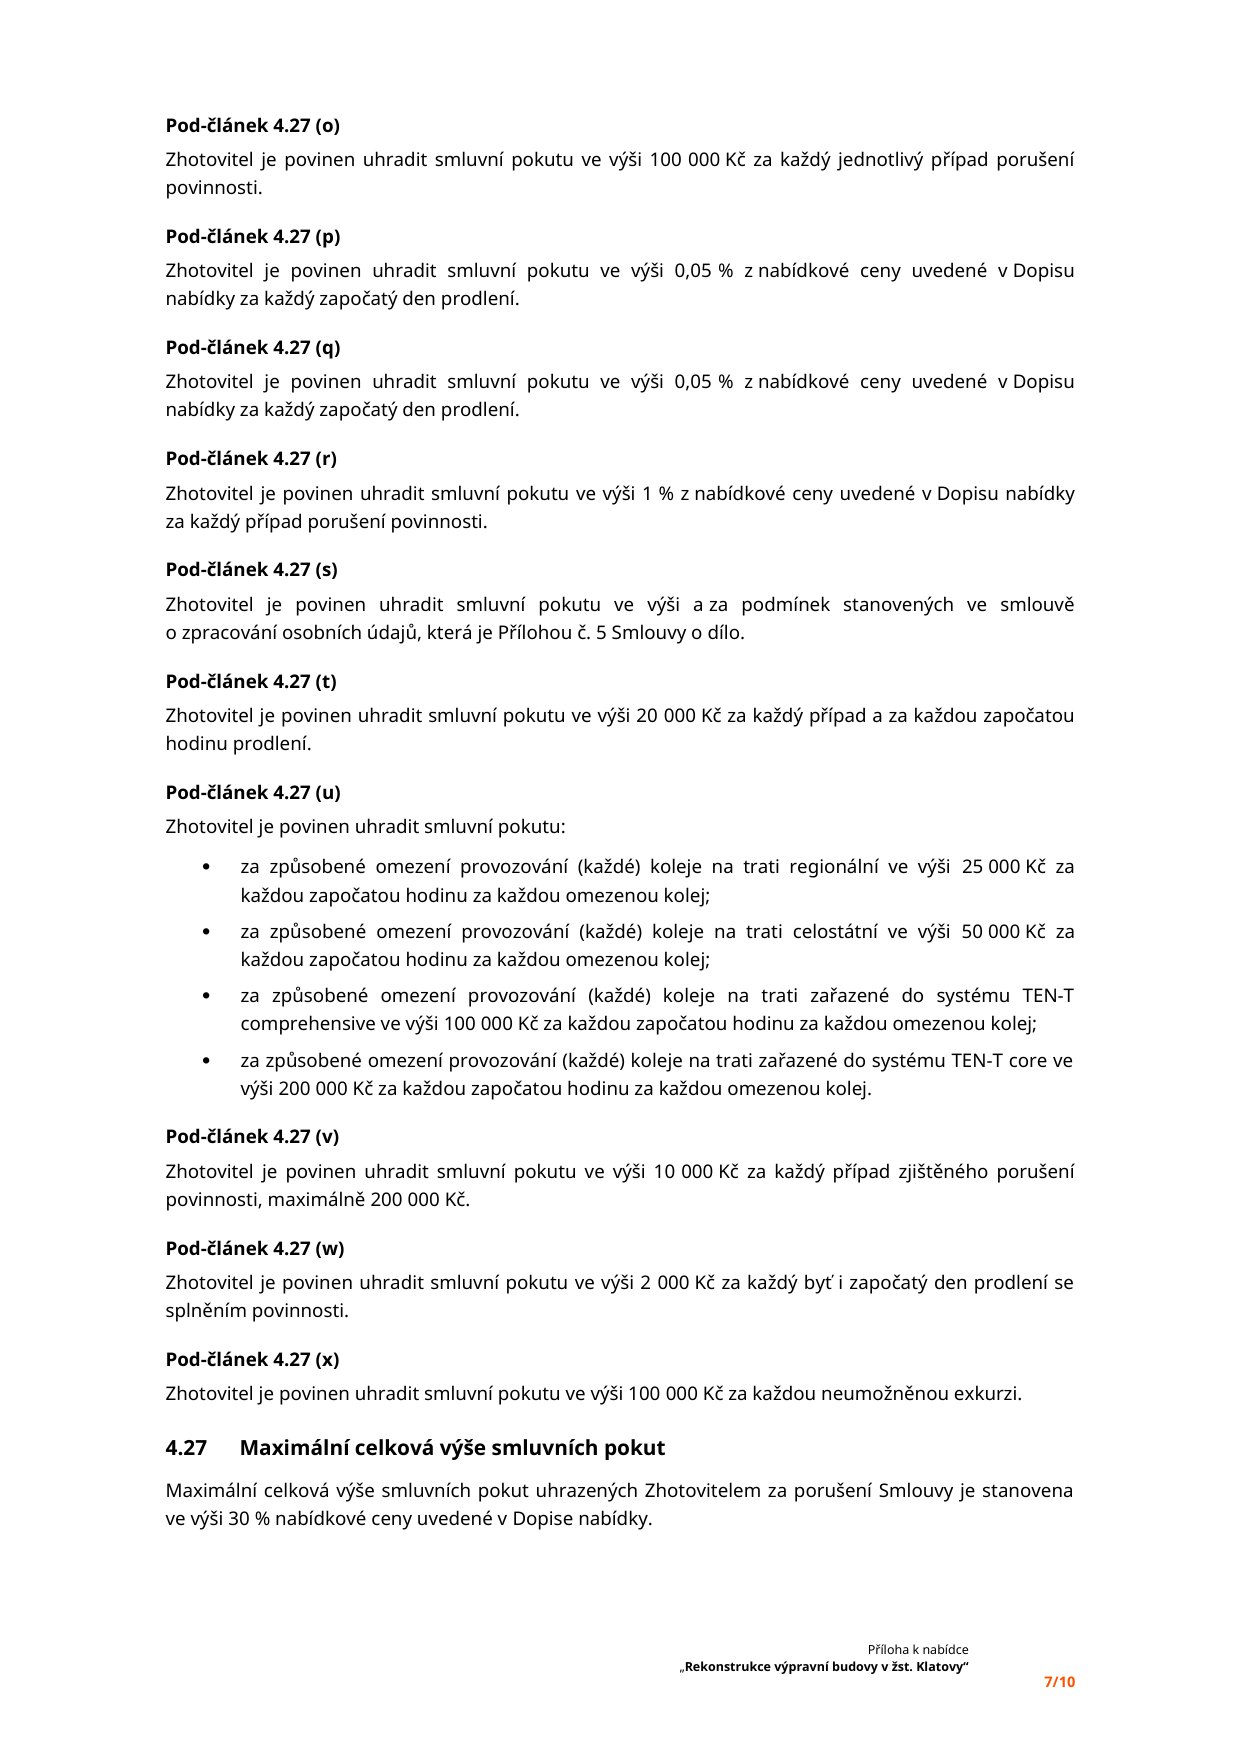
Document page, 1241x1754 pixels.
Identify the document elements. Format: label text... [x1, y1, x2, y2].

text Pod-článek 4.27 (w) [165, 1235, 1075, 1261]
text Pod-článek 4.27 (u) [165, 779, 1075, 804]
text Pod-článek 4.27 (x) [165, 1346, 1075, 1372]
text za způsobené omezení provozování (každé) koleje na trati celostátní ve výši 50 000 Kč za každou započatou hodinu za každou omezenou kolej; [203, 918, 1075, 972]
text Zhotovitel je povinen uhradit smluvní pokutu ve výši 1 % z nabídkové ceny uvedené v Dopisu nabídky za každý případ porušení povinnosti. [165, 480, 1075, 533]
text Pod-článek 4.27 (s) [165, 557, 1075, 582]
text Zhotovitel je povinen uhradit smluvní pokutu ve výši 0,05 % z nabídkové ceny uvedené v Dopisu nabídky za každý započatý den prodlení. [165, 369, 1075, 422]
text Pod-článek 4.27 (t) [165, 668, 1075, 693]
text Zhotovitel je povinen uhradit smluvní pokutu ve výši 2 000 Kč za každý byť i započatý den prodlení se splněním povinnosti. [165, 1269, 1075, 1323]
text Zhotovitel je povinen uhradit smluvní pokutu ve výši 100 000 Kč za každý jednotlivý případ porušení povinnosti. [165, 146, 1075, 200]
text Pod-článek 4.27 (o) [165, 112, 1075, 138]
text Pod-článek 4.27 (p) [165, 223, 1075, 249]
text za způsobené omezení provozování (každé) koleje na trati regionální ve výši 25 000 Kč za každou započatou hodinu za každou omezenou kolej; [203, 854, 1075, 907]
text Zhotovitel je povinen uhradit smluvní pokutu ve výši 10 000 Kč za každý případ zjištěného porušení povinnosti, maximálně 200 000 Kč. [165, 1158, 1075, 1212]
text Zhotovitel je povinen uhradit smluvní pokutu ve výši 100 000 Kč za každou neumožněnou exkurzi. [165, 1380, 1075, 1406]
text za způsobené omezení provozování (každé) koleje na trati zařazené do systému TEN-T core ve výši 200 000 Kč za každou započatou hodinu za každou omezenou kolej. [203, 1047, 1075, 1101]
text za způsobené omezení provozování (každé) koleje na trati zařazené do systému TEN-T comprehensive ve výši 100 000 Kč za každou započatou hodinu za každou omezenou kolej; [203, 983, 1075, 1036]
text Zhotovitel je povinen uhradit smluvní pokutu ve výši 20 000 Kč za každý případ a za každou započatou hodinu prodlení. [165, 702, 1075, 756]
text Maximální celková výše smluvních pokut uhrazených Zhotovitelem za porušení Smlouvy je stanovena ve výši 30 % nabídkové ceny uvedené v Dopise nabídky. [165, 1477, 1075, 1531]
text 4.27 Maximální celková výše smluvních pokut [165, 1433, 1075, 1462]
text Zhotovitel je povinen uhradit smluvní pokutu ve výši a za podmínek stanovených ve smlouvě o zpracování osobních údajů, která je Přílohou č. 5 Smlouvy o dílo. [165, 591, 1075, 644]
text Pod-článek 4.27 (v) [165, 1124, 1075, 1149]
text Pod-článek 4.27 (q) [165, 334, 1075, 360]
text Zhotovitel je povinen uhradit smluvní pokutu: [165, 813, 1075, 839]
text Zhotovitel je povinen uhradit smluvní pokutu ve výši 0,05 % z nabídkové ceny uvedené v Dopisu nabídky za každý započatý den prodlení. [165, 258, 1075, 311]
text Pod-článek 4.27 (r) [165, 446, 1075, 471]
